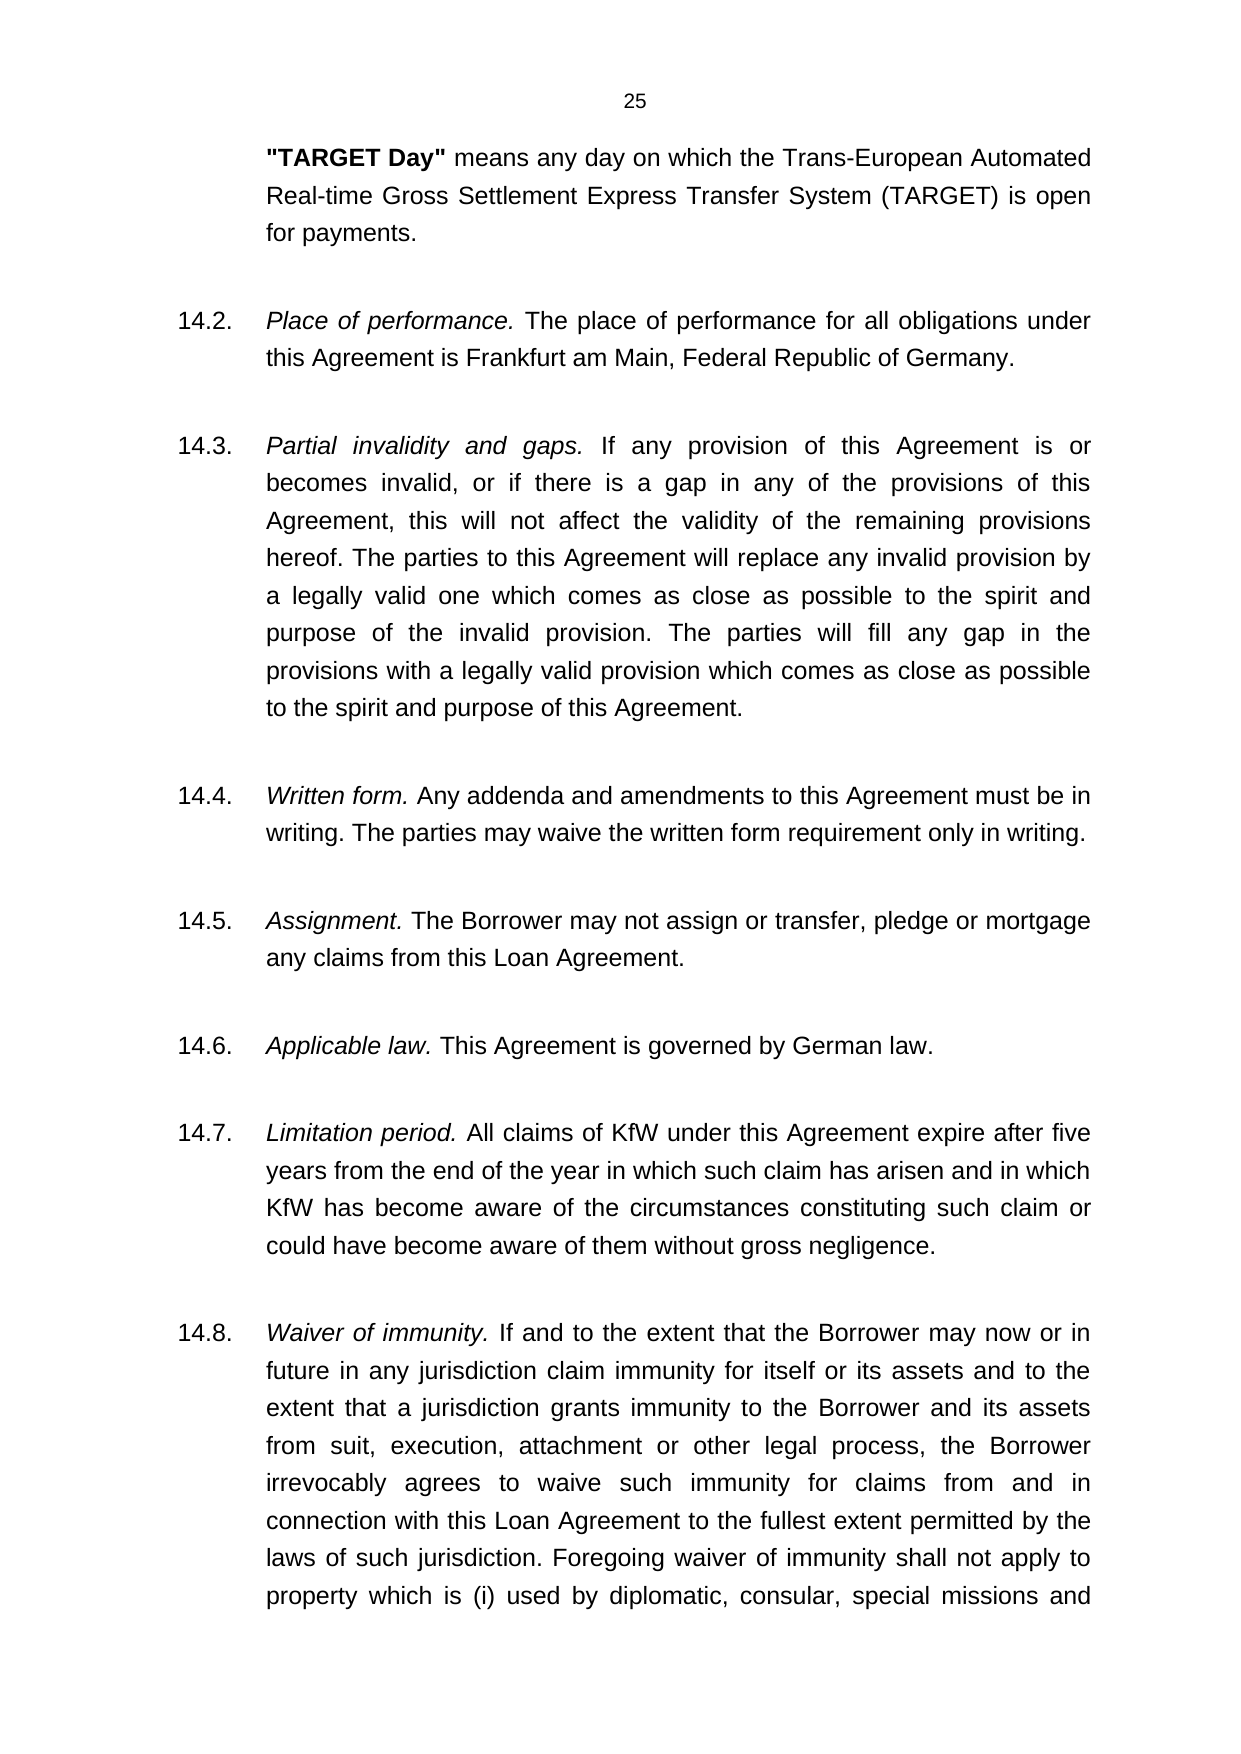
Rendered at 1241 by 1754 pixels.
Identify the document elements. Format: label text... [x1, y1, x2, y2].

subtitle Partial invalidity and gaps. If any provision of this Agreement is or becomes invalid, or if there is a gap in any of the provisions of this Agreement, this will not affect the validity of the remaining provisions hereof. The parties to this Agreement will replace any invalid provision by a legally valid one which comes as close as possible to the spirit and purpose of the invalid provision. The parties will fill any gap in the provisions with a legally valid provision which comes as close as possible to the spirit and purpose of this Agreement. [177, 424, 1092, 724]
subtitle Applicable law. This Agreement is governed by German law. [177, 1024, 1092, 1062]
subtitle Written form. Any addenda and amendments to this Agreement must be in writing. The parties may waive the written form requirement only in writing. [177, 774, 1092, 849]
subtitle Limitation period. All claims of KfW under this Agreement expire after five years from the end of the year in which such claim has arisen and in which KfW has become aware of the circumstances constituting such claim or could have become aware of them without gross negligence. [177, 1112, 1092, 1262]
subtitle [177, 1312, 1092, 1612]
subtitle Assignment. The Borrower may not assign or transfer, pledge or mortgage any claims from this Loan Agreement. [177, 899, 1092, 974]
subtitle Place of performance. The place of performance for all obligations under this Agreement is Frankfurt am Main, Federal Republic of Germany. [177, 299, 1092, 374]
text "TARGET Day" means any day on which the Trans-European Automated Real-time Gross Settlement Express Transfer System (TARGET) is open for payments. [266, 137, 1092, 249]
